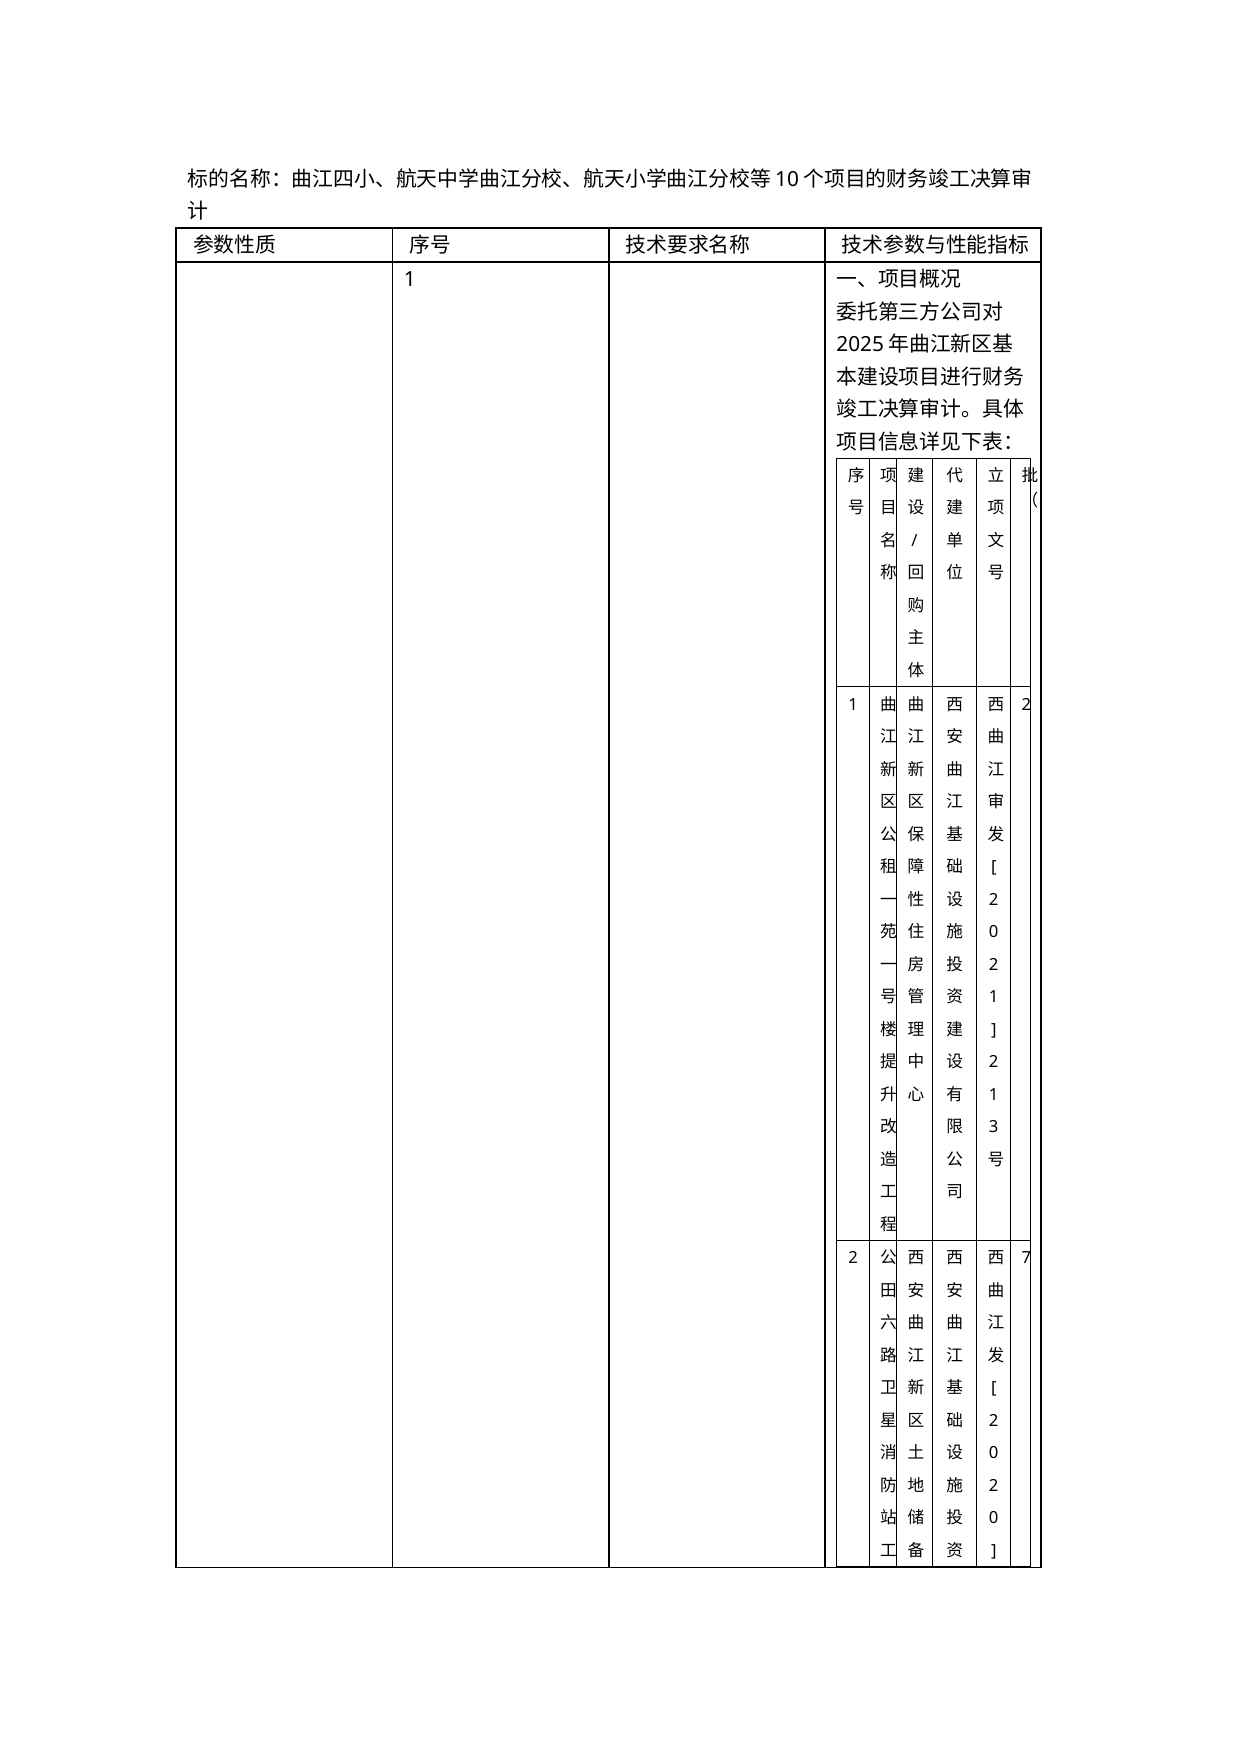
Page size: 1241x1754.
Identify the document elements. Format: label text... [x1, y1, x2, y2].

table_header 技术参数与性能指标 [826, 229, 1040, 261]
table_header 参数性质 [177, 229, 392, 261]
text 标的名称：曲江四小、航天中学曲江分校、航天小学曲江分校等10个项目的财务竣工决算审计 [187, 162, 1053, 227]
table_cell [826, 263, 1040, 1567]
table_cell [610, 263, 824, 1567]
table_cell 1 [393, 263, 608, 1567]
table_header 技术要求名称 [610, 229, 824, 261]
table_header 序号 [393, 229, 608, 261]
table_cell [177, 263, 392, 1567]
